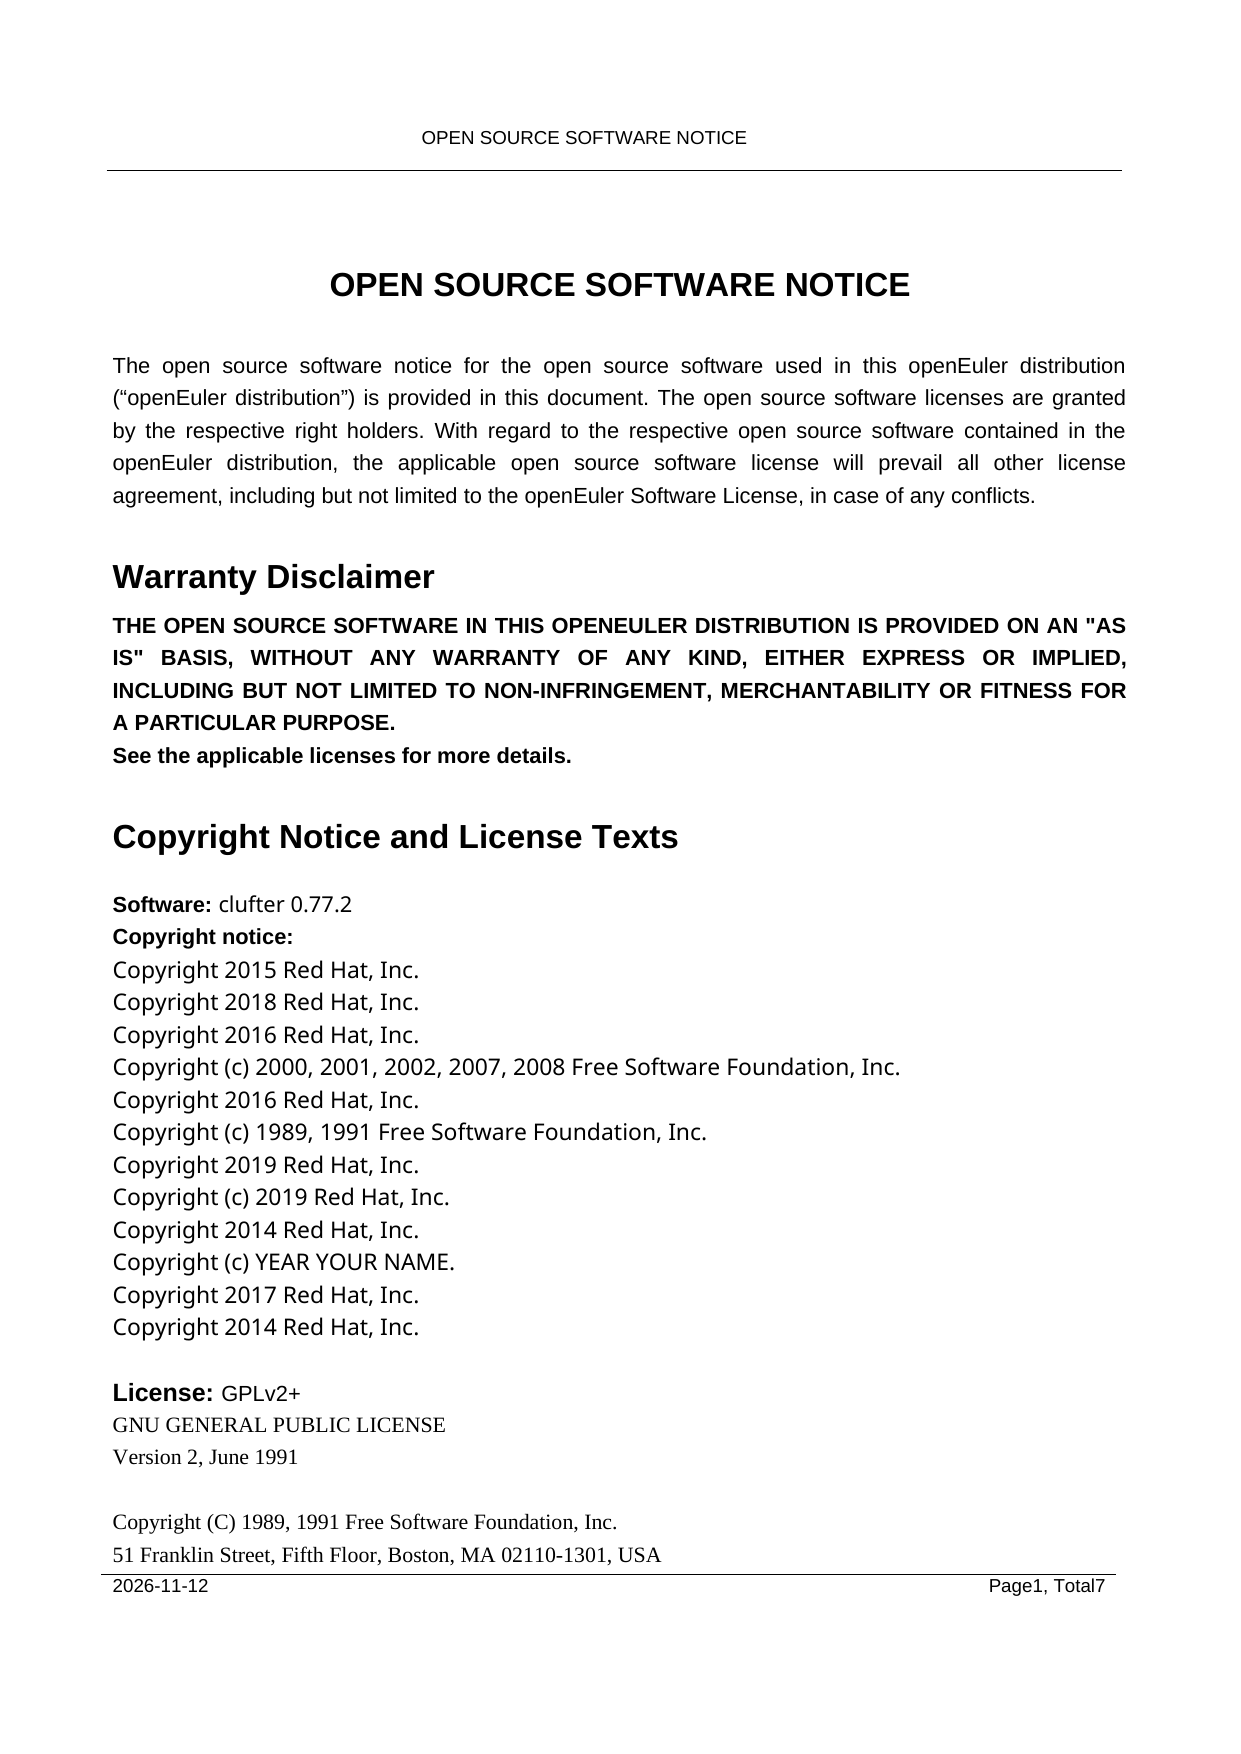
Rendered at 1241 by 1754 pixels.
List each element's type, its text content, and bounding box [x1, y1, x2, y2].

text License: GPLv2+ [112, 1376, 1128, 1408]
text OPEN SOURCE SOFTWARE NOTICE [112, 251, 1128, 316]
text Software: clufter 0.77.2 [112, 888, 1128, 921]
text The open source software notice for the open source software used in this openEuler distribution (“openEuler distribution”) is provided in this document. The open source software licenses are granted by the respective right holders. With regard to the respective open source software contained in the openEuler distribution, the applicable open source software license will prevail all other license agreement, including but not limited to the openEuler Software License, in case of any conflicts. [112, 349, 1128, 511]
text Copyright Notice and License Texts [112, 804, 1128, 869]
text Warranty Disclaimer [112, 544, 1128, 609]
text THE OPEN SOURCE SOFTWARE IN THIS OPENEULER DISTRIBUTION IS PROVIDED ON AN "AS IS" BASIS, WITHOUT ANY WARRANTY OF ANY KIND, EITHER EXPRESS OR IMPLIED, INCLUDING BUT NOT LIMITED TO NON-INFRINGEMENT, MERCHANTABILITY OR FITNESS FOR A PARTICULAR PURPOSE. See the applicable licenses for more details. [112, 609, 1128, 771]
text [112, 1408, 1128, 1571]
text Copyright notice: [112, 921, 1128, 953]
text Copyright 2015 Red Hat, Inc. Copyright 2018 Red Hat, Inc. Copyright 2016 Red Hat, Inc. Copyright (c) 2000, 2001, 2002, 2007, 2008 Free Software Foundation, Inc. Copyright 2016 Red Hat, Inc. Copyright (c) 1989, 1991 Free Software Foundation, Inc. Copyright 2019 Red Hat, Inc. Copyright (c) 2019 Red Hat, Inc. Copyright 2014 Red Hat, Inc. Copyright (c) YEAR YOUR NAME. Copyright 2017 Red Hat, Inc. Copyright 2014 Red Hat, Inc. [112, 953, 1128, 1376]
